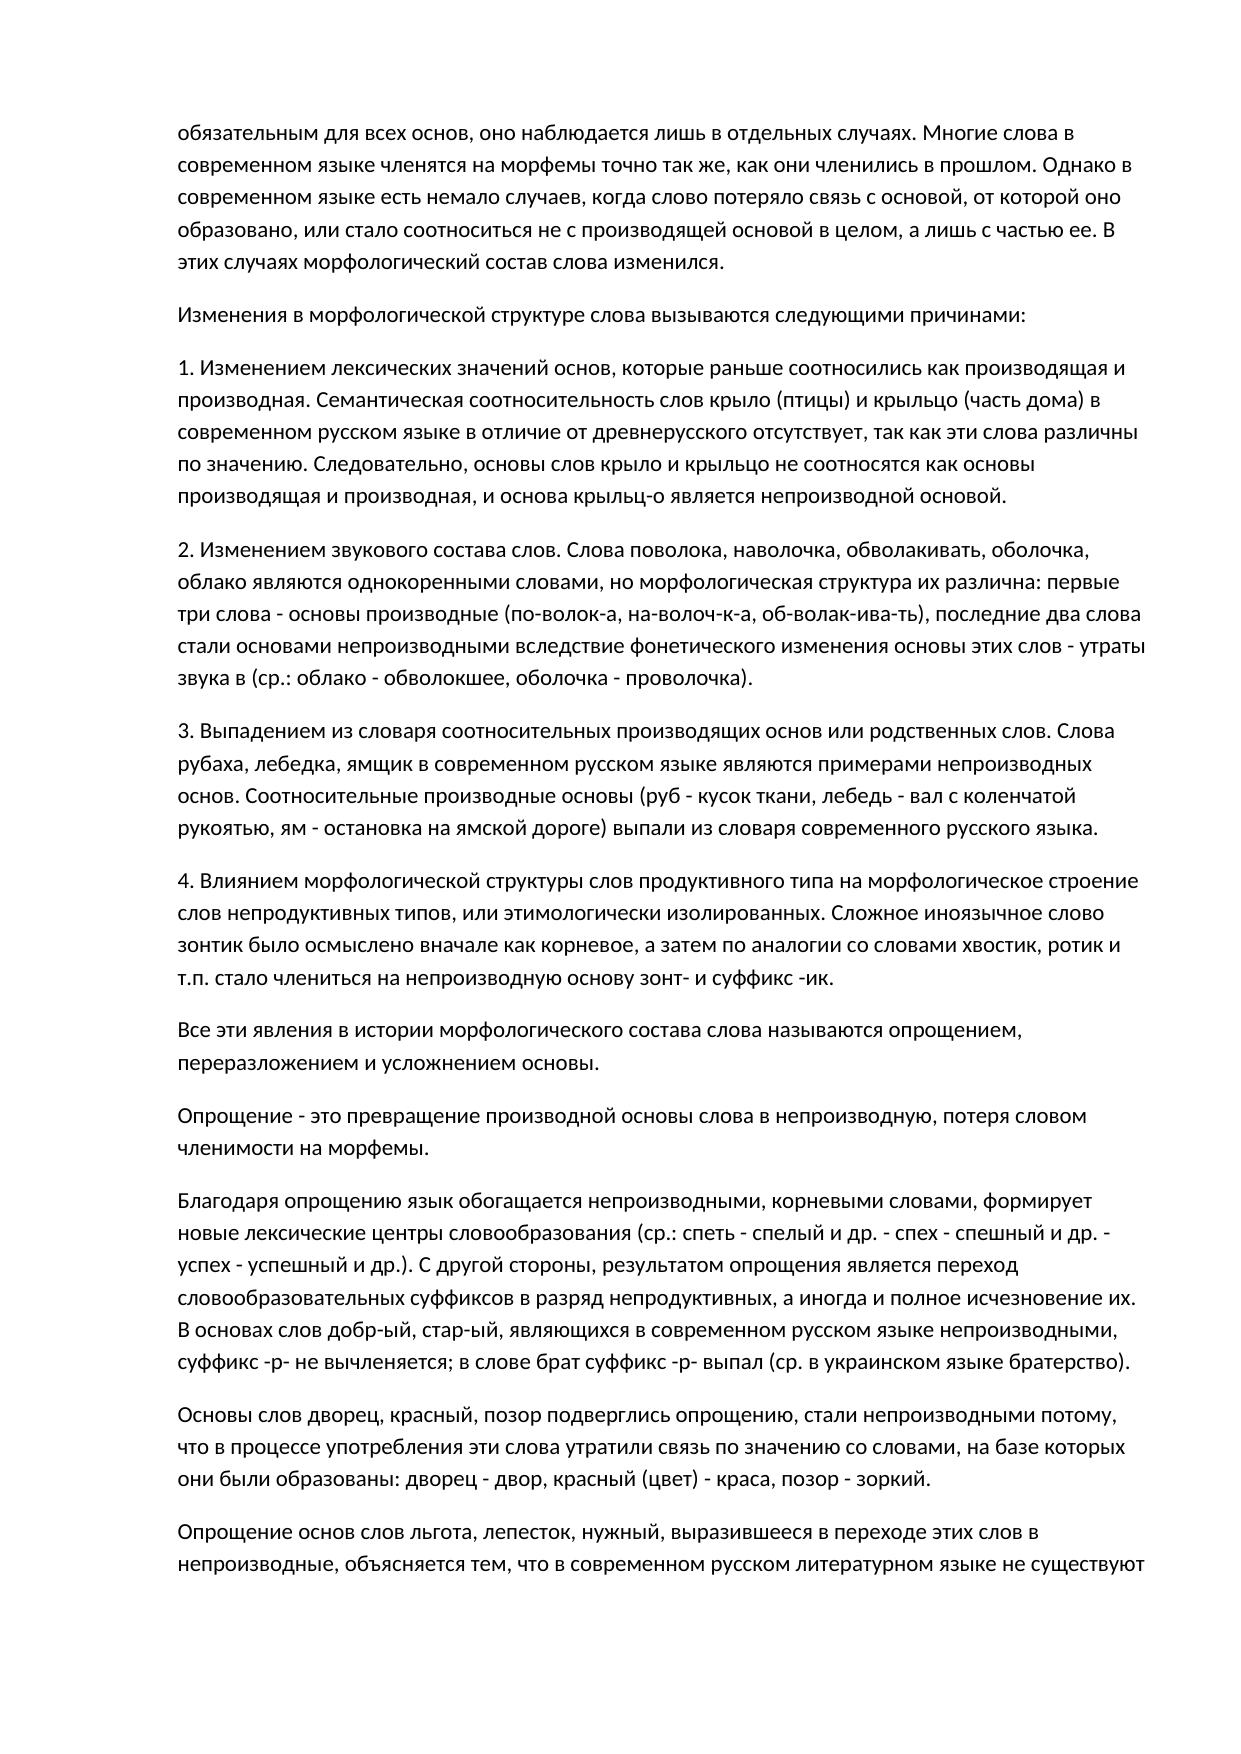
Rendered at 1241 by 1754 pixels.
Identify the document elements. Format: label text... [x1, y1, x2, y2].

text Основы слов дворец, красный, позор подверглись опрощению, стали непроизводными потому, что в процессе употребления эти слова утратили связь по значению со словами, на базе которых они были образованы: дворец - двор, красный (цвет) - краса, позор - зоркий. [177, 1400, 1152, 1492]
text Опрощение - это превращение производной основы слова в непроизводную, потеря словом членимости на морфемы. [177, 1101, 1152, 1161]
text Благодаря опрощению язык обогащается непроизводными, корневыми словами, формирует новые лексические центры словообразования (ср.: спеть - спелый и др. - спех - спешный и др. - успех - успешный и др.). С другой стороны, результатом опрощения является переход словообразовательных суффиксов в разряд непродуктивных, а иногда и полное исчезновение их. В основах слов добр-ый, стар-ый, являющихся в современном русском языке непроизводными, суффикс -р- не вычленяется; в слове брат суффикс -р- выпал (ср. в украинском языке братерство). [177, 1186, 1152, 1375]
text 3. Выпадением из словаря соотносительных производящих основ или родственных слов. Слова рубаха, лебедка, ямщик в современном русском языке являются примерами непроизводных основ. Соотносительные производные основы (руб - кусок ткани, лебедь - вал с коленчатой рукоятью, ям - остановка на ямской дороге) выпали из словаря современного русского языка. [177, 716, 1152, 841]
text 1. Изменением лексических значений основ, которые раньше соотносились как производящая и производная. Семантическая соотносительность слов крыло (птицы) и крыльцо (часть дома) в современном русском языке в отличие от древнерусского отсутствует, так как эти слова различны по значению. Следовательно, основы слов крыло и крыльцо не соотносятся как основы производящая и производная, и основа крыльц-о является непроизводной основой. [177, 353, 1152, 510]
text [177, 118, 1152, 275]
text Изменения в морфологической структуре слова вызываются следующими причинами: [177, 300, 1152, 328]
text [177, 1517, 1152, 1578]
text 2. Изменением звукового состава слов. Слова поволока, наволочка, обволакивать, оболочка, облако являются однокоренными словами, но морфологическая структура их различна: первые три слова - основы производные (по-волок-а, на-волоч-к-а, об-волак-ива-ть), последние два слова стали основами непроизводными вследствие фонетического изменения основы этих слов - утраты звука в (ср.: облако - обволокшее, оболочка - проволочка). [177, 535, 1152, 691]
text 4. Влиянием морфологической структуры слов продуктивного типа на морфологическое строение слов непродуктивных типов, или этимологически изолированных. Сложное иноязычное слово зонтик было осмыслено вначале как корневое, а затем по аналогии со словами хвостик, ротик и т.п. стало члениться на непроизводную основу зонт- и суффикс -ик. [177, 866, 1152, 991]
text Все эти явления в истории морфологического состава слова называются опрощением, переразложением и усложнением основы. [177, 1016, 1152, 1076]
